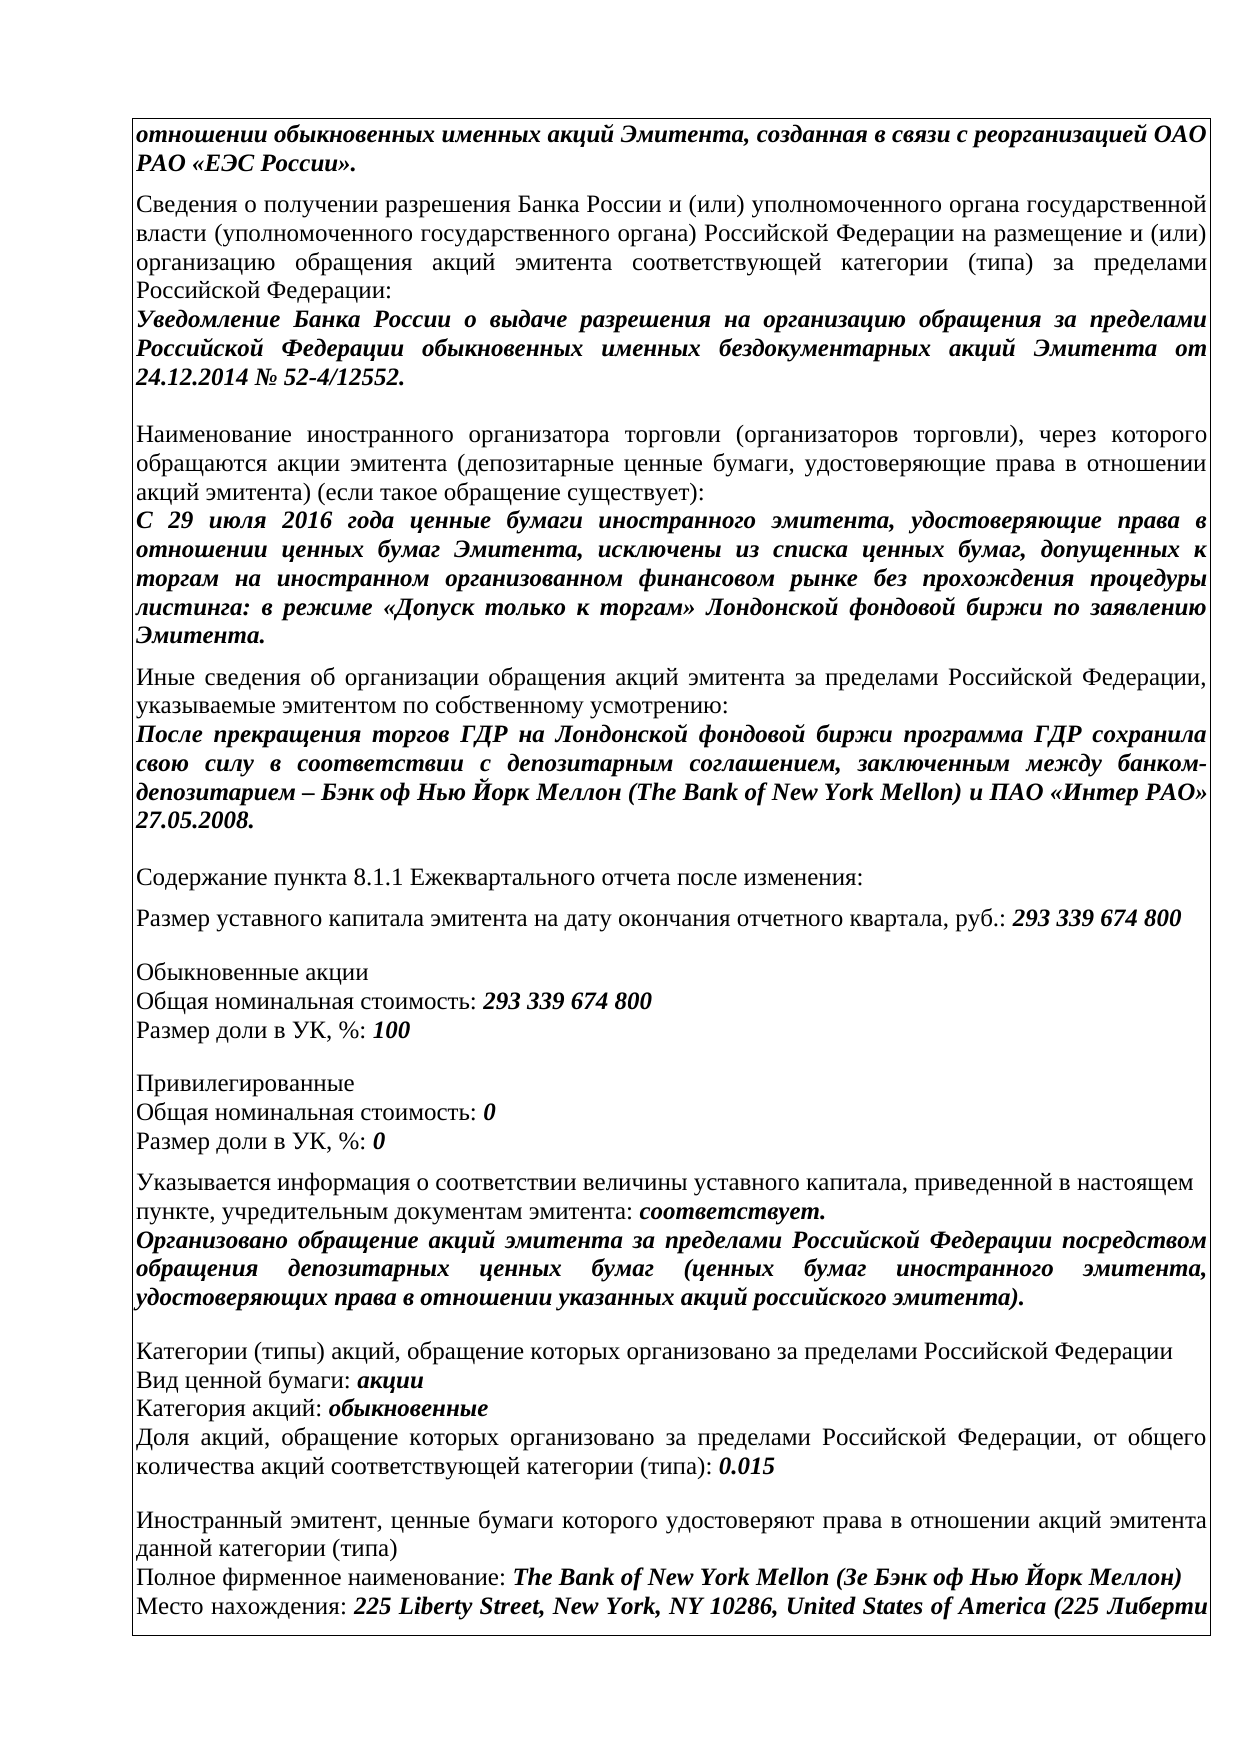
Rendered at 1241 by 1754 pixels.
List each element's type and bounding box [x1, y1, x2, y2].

table_cell [133, 119, 1210, 1635]
